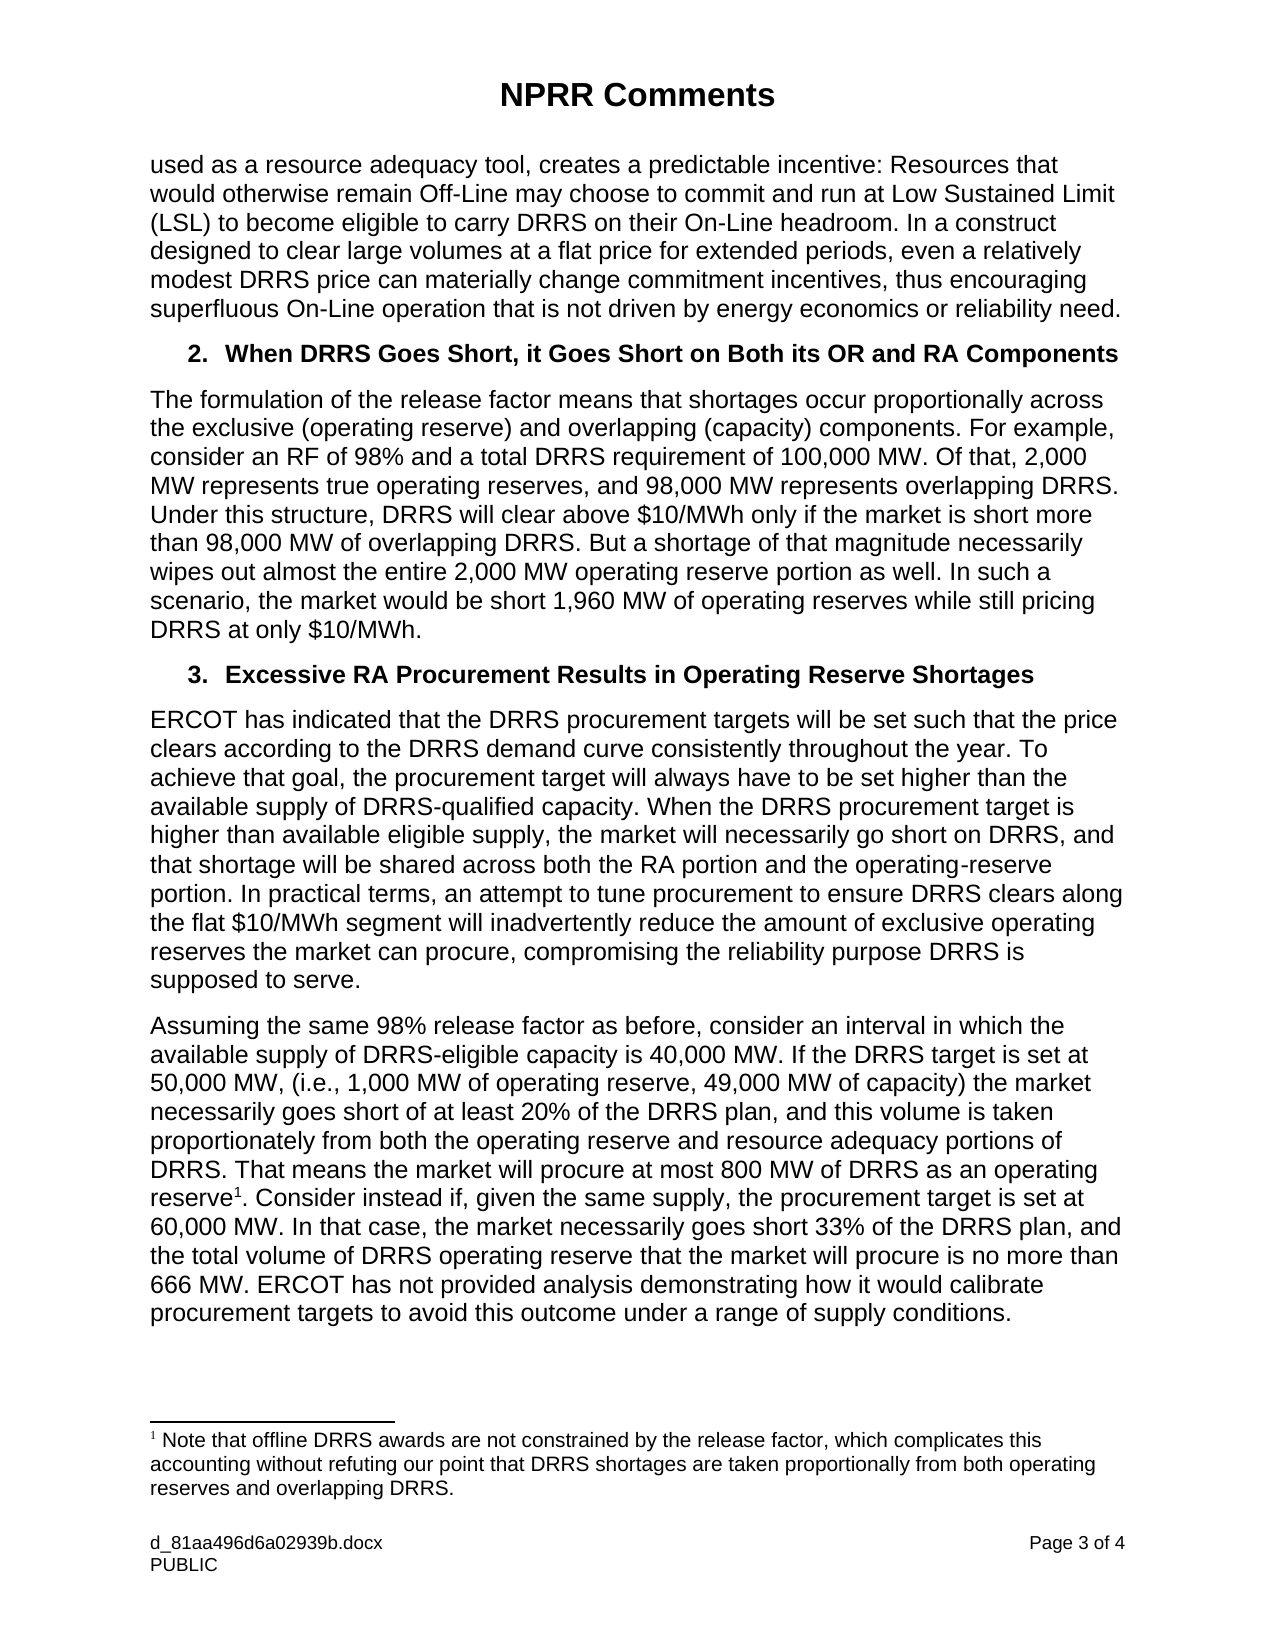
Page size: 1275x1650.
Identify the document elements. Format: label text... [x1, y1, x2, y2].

text ERCOT has indicated that the DRRS procurement targets will be set such that the price clears according to the DRRS demand curve consistently throughout the year. To achieve that goal, the procurement target will always have to be set higher than the available supply of DRRS-qualified capacity. When the DRRS procurement target is higher than available eligible supply, the market will necessarily go short on DRRS, and that shortage will be shared across both the RA portion and the operating‑reserve portion. In practical terms, an attempt to tune procurement to ensure DRRS clears along the flat $10/MWh segment will inadvertently reduce the amount of exclusive operating reserves the market can procure, compromising the reliability purpose DRRS is supposed to serve. [150, 705, 1125, 994]
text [150, 150, 1125, 322]
text Assuming the same 98% release factor as before, consider an interval in which the available supply of DRRS-eligible capacity is 40,000 MW. If the DRRS target is set at 50,000 MW, (i.e., 1,000 MW of operating reserve, 49,000 MW of capacity) the market necessarily goes short of at least 20% of the DRRS plan, and this volume is taken proportionately from both the operating reserve and resource adequacy portions of DRRS. That means the market will procure at most 800 MW of DRRS as an operating reserve. Consider instead if, given the same supply, the procurement target is set at 60,000 MW. In that case, the market necessarily goes short 33% of the DRRS plan, and the total volume of DRRS operating reserve that the market will procure is no more than 666 MW. ERCOT has not provided analysis demonstrating how it would calibrate procurement targets to avoid this outcome under a range of supply conditions. [150, 1011, 1125, 1327]
list When DRRS Goes Short, it Goes Short on Both its OR and RA Components [187, 339, 1125, 368]
text The formulation of the release factor means that shortages occur proportionally across the exclusive (operating reserve) and overlapping (capacity) components. For example, consider an RF of 98% and a total DRRS requirement of 100,000 MW. Of that, 2,000 MW represents true operating reserves, and 98,000 MW represents overlapping DRRS. Under this structure, DRRS will clear above $10/MWh only if the market is short more than 98,000 MW of overlapping DRRS. But a shortage of that magnitude necessarily wipes out almost the entire 2,000 MW operating reserve portion as well. In such a scenario, the market would be short 1,960 MW of operating reserves while still pricing DRRS at only $10/MWh. [150, 384, 1125, 643]
list Excessive RA Procurement Results in Operating Reserve Shortages [187, 660, 1125, 689]
